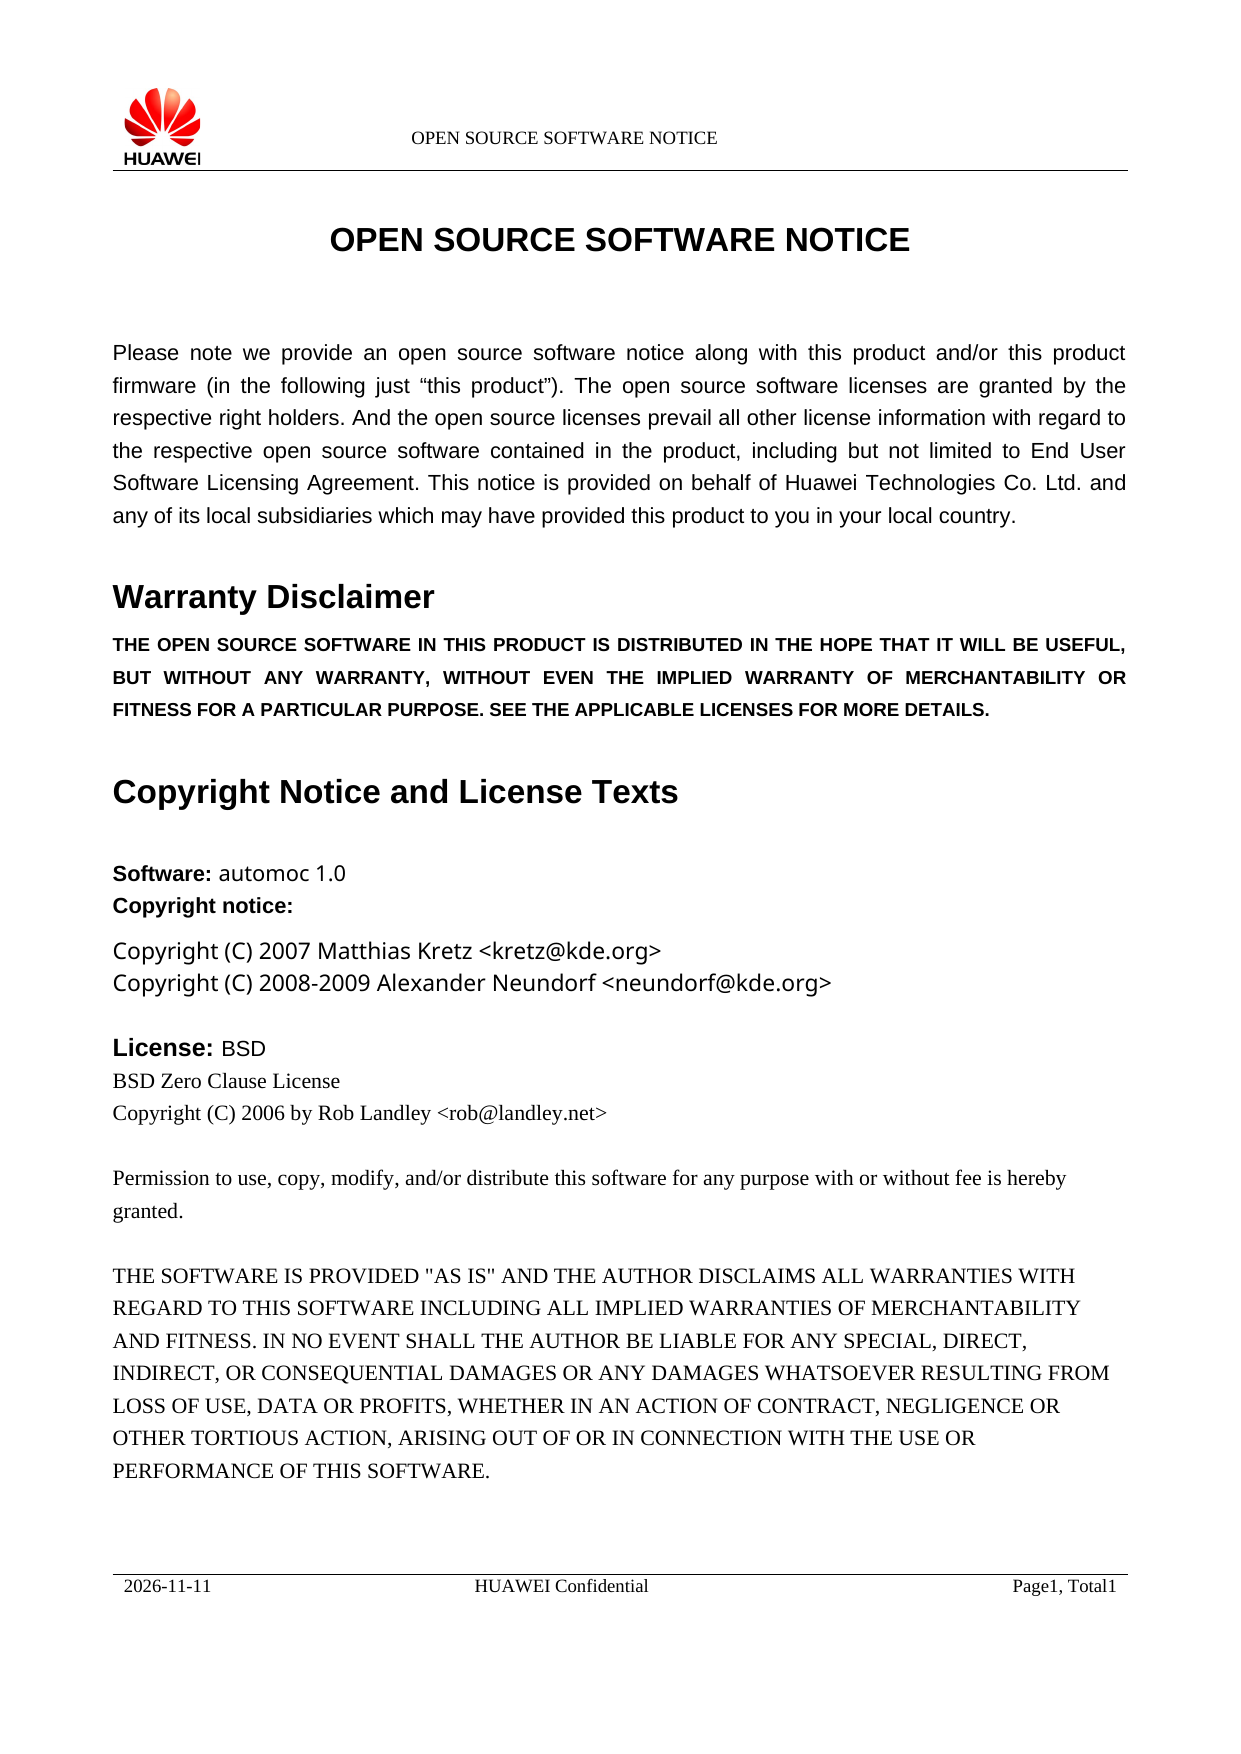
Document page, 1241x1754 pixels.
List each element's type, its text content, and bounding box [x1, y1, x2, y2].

text Copyright Notice and License Texts [112, 759, 1128, 824]
text BSD Zero Clause License Copyright (C) 2006 by Rob Landley <rob@landley.net> Permission to use, copy, modify, and/or distribute this software for any purpose with or without fee is hereby granted. THE SOFTWARE IS PROVIDED "AS IS" AND THE AUTHOR DISCLAIMS ALL WARRANTIES WITH REGARD TO THIS SOFTWARE INCLUDING ALL IMPLIED WARRANTIES OF MERCHANTABILITY AND FITNESS. IN NO EVENT SHALL THE AUTHOR BE LIABLE FOR ANY SPECIAL, DIRECT, INDIRECT, OR CONSEQUENTIAL DAMAGES OR ANY DAMAGES WHATSOEVER RESULTING FROM LOSS OF USE, DATA OR PROFITS, WHETHER IN AN ACTION OF CONTRACT, NEGLIGENCE OR OTHER TORTIOUS ACTION, ARISING OUT OF OR IN CONNECTION WITH THE USE OR PERFORMANCE OF THIS SOFTWARE. [112, 1064, 1128, 1519]
title Software: automoc 1.0 [112, 856, 1128, 889]
text OPEN SOURCE SOFTWARE NOTICE [112, 206, 1128, 271]
text Warranty Disclaimer [112, 564, 1128, 629]
text License: BSD [112, 1031, 1128, 1064]
picture [124, 88, 201, 165]
text Copyright notice: [112, 889, 1128, 921]
text Copyright (C) 2007 Matthias Kretz <kretz@kde.org> Copyright (C) 2008-2009 Alexander Neundorf <neundorf@kde.org> [112, 934, 1128, 1031]
text Please note we provide an open source software notice along with this product and/or this product firmware (in the following just “this product”). The open source software licenses are granted by the respective right holders. And the open source licenses prevail all other license information with regard to the respective open source software contained in the product, including but not limited to End User Software Licensing Agreement. This notice is provided on behalf of Huawei Technologies Co. Ltd. and any of its local subsidiaries which may have provided this product to you in your local country. [112, 336, 1128, 531]
text The open source software in this product is distributed in the hope that it will be useful, but WITHOUT ANY WARRANTY, without even the implied warranty of MERCHANTABILITY or FITNESS FOR A PARTICULAR PURPOSE. See the applicable licenses for more details. [112, 629, 1128, 726]
